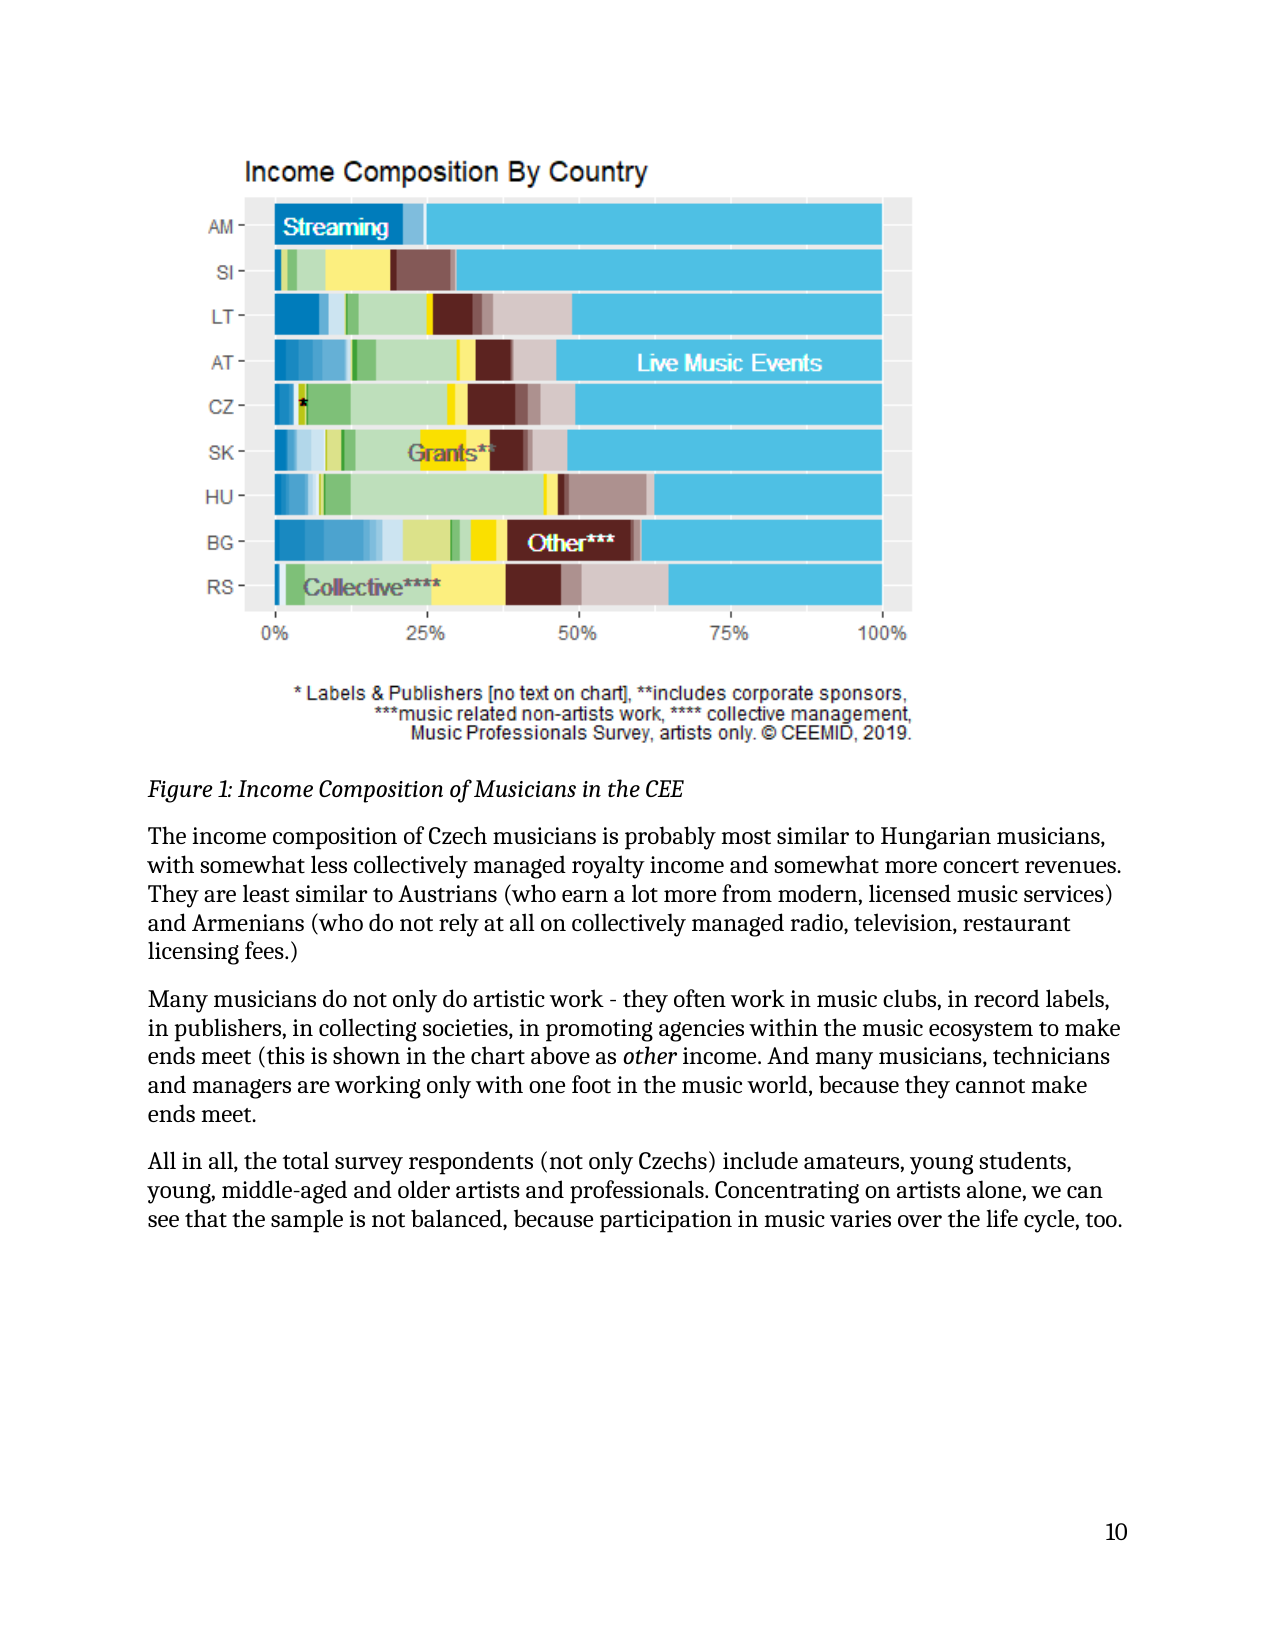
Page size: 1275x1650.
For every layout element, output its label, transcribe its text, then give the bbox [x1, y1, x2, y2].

text Many musicians do not only do artistic work - they often work in music clubs, in record labels, in publishers, in collecting societies, in promoting agencies within the music ecosystem to make ends meet (this is shown in the chart above as other income. And many musicians, technicians and managers are working only with one foot in the music world, because they cannot make ends meet. [148, 985, 1127, 1128]
text The income composition of Czech musicians is probably most similar to Hungarian musicians, with somewhat less collectively managed royalty income and somewhat more concert revenues. They are least similar to Austrians (who earn a lot more from modern, licensed music services) and Armenians (who do not rely at all on collectively managed radio, television, restaurant licensing fees.) [148, 822, 1127, 966]
picture [166, 147, 925, 754]
text All in all, the total survey respondents (not only Czechs) include amateurs, young students, young, middle-aged and older artists and professionals. Concentrating on artists alone, we can see that the sample is not balanced, because participation in music varies over the life cycle, too. [148, 1147, 1127, 1233]
text Figure 1: Income Composition of Musicians in the CEE [148, 775, 1127, 803]
